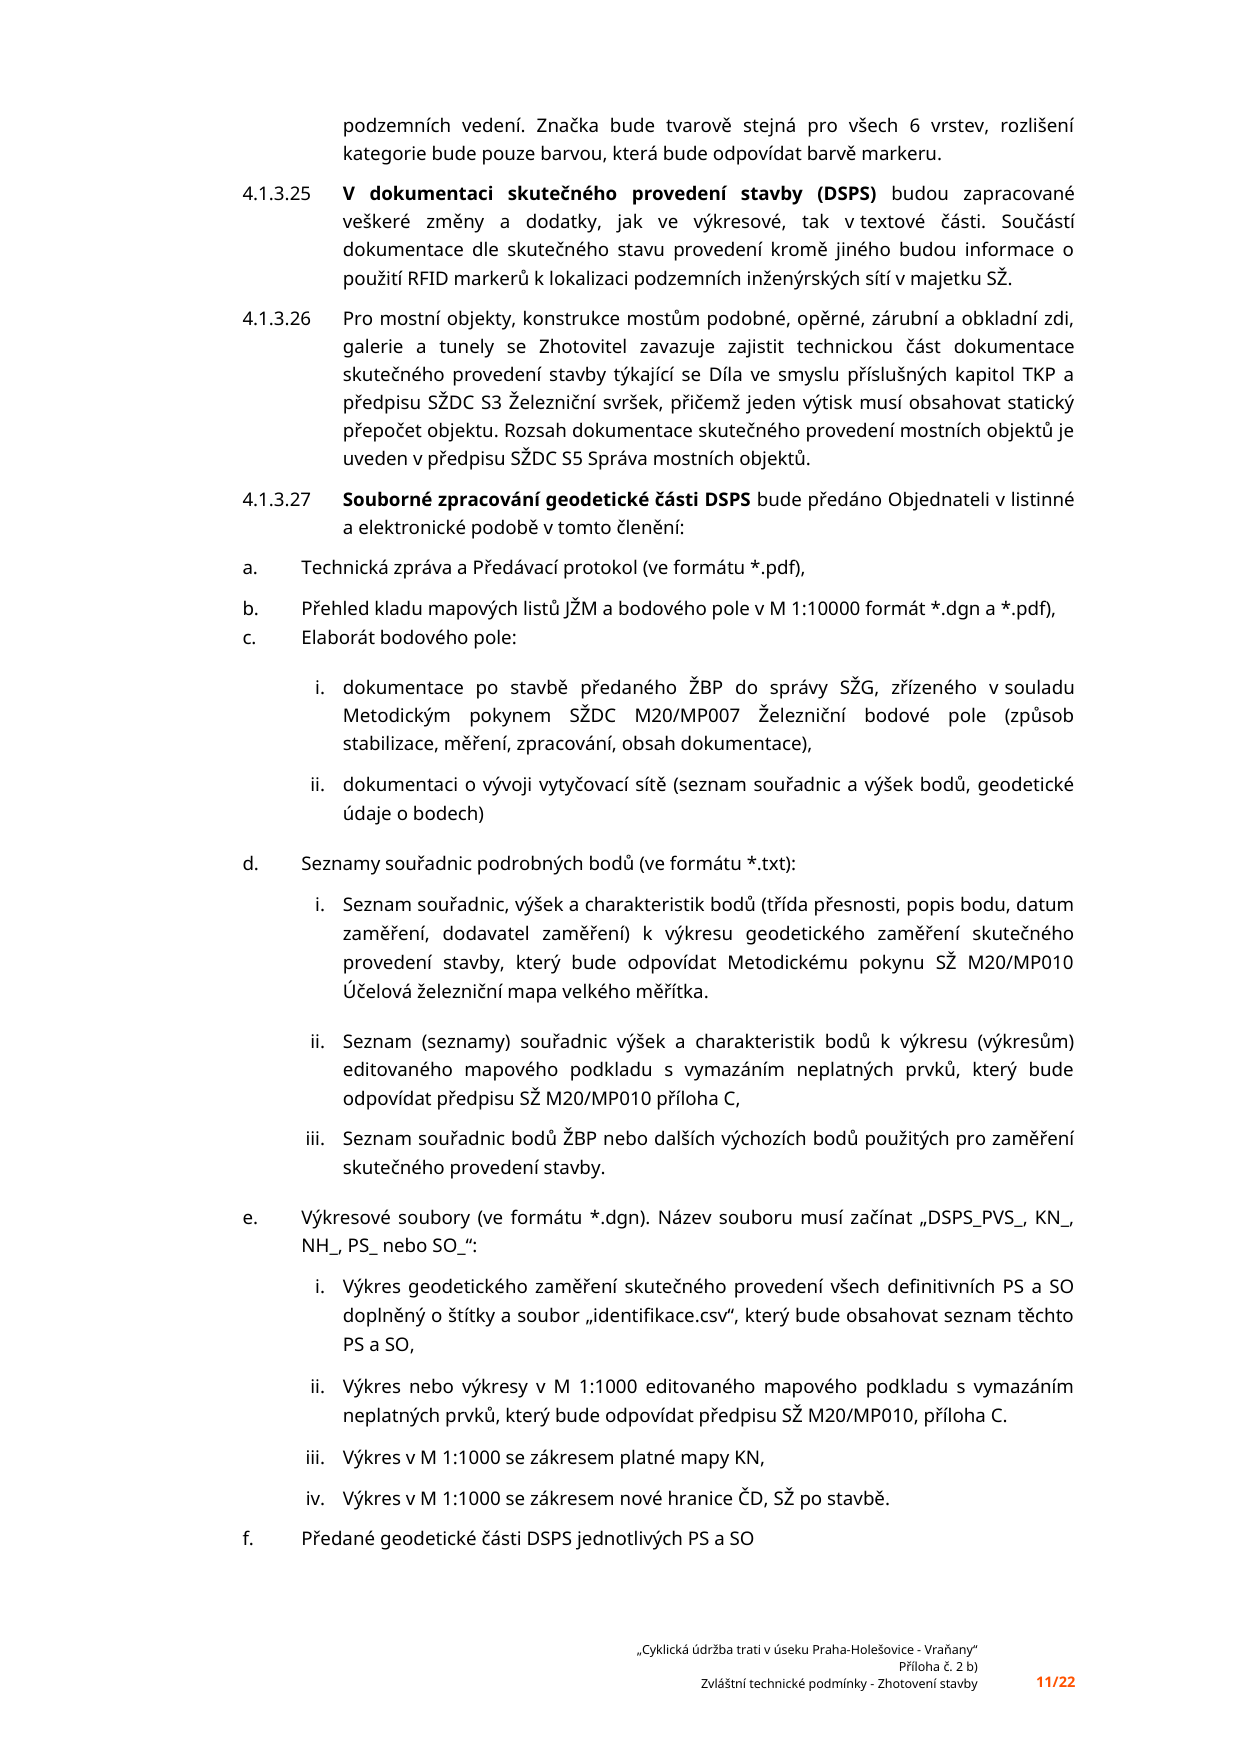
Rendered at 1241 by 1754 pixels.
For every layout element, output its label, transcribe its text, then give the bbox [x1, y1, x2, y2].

list Výkres geodetického zaměření skutečného provedení všech definitivních PS a SO doplněný o štítky a soubor „identifikace.csv“, který bude obsahovat seznam těchto PS a SO, [325, 1273, 1075, 1357]
list Výkres v M 1:1000 se zákresem platné mapy KN, [325, 1444, 1075, 1470]
list Elaborát bodového pole: [242, 624, 1075, 650]
list dokumentaci o vývoji vytyčovací sítě (seznam souřadnic a výšek bodů, geodetické údaje o bodech) [325, 771, 1075, 826]
text Pro mostní objekty, konstrukce mostům podobné, opěrné, zárubní a obkladní zdi, galerie a tunely se Zhotovitel zavazuje zajistit technickou část dokumentace skutečného provedení stavby týkající se Díla ve smyslu příslušných kapitol TKP a předpisu SŽDC S3 Železniční svršek, přičemž jeden výtisk musí obsahovat statický přepočet objektu. Rozsah dokumentace skutečného provedení mostních objektů je uveden v předpisu SŽDC S5 Správa mostních objektů. [242, 305, 1075, 471]
list Seznam souřadnic bodů ŽBP nebo dalších výchozích bodů použitých pro zaměření skutečného provedení stavby. [325, 1125, 1075, 1180]
list Výkres v M 1:1000 se zákresem nové hranice ČD, SŽ po stavbě. [325, 1485, 1075, 1511]
list Předané geodetické části DSPS jednotlivých PS a SO [242, 1526, 1075, 1551]
list Technická zpráva a Předávací protokol (ve formátu *.pdf), [242, 554, 1075, 580]
list Výkres nebo výkresy v M 1:1000 editovaného mapového podkladu s vymazáním neplatných prvků, který bude odpovídat předpisu SŽ M20/MP010, příloha C. [325, 1373, 1075, 1428]
list Seznam (seznamy) souřadnic výšek a charakteristik bodů k výkresu (výkresům) editovaného mapového podkladu s vymazáním neplatných prvků, který bude odpovídat předpisu SŽ M20/MP010 příloha C, [325, 1029, 1075, 1110]
list Přehled kladu mapových listů JŽM a bodového pole v M 1:10000 formát *.dgn a *.pdf), [242, 595, 1075, 621]
list Seznam souřadnic, výšek a charakteristik bodů (třída přesnosti, popis bodu, datum zaměření, dodavatel zaměření) k výkresu geodetického zaměření skutečného provedení stavby, který bude odpovídat Metodickému pokynu SŽ M20/MP010 Účelová železniční mapa velkého měřítka. [325, 891, 1075, 1004]
text V dokumentaci skutečného provedení stavby (DSPS) budou zapracované veškeré změny a dodatky, jak ve výkresové, tak v textové části. Součástí dokumentace dle skutečného stavu provedení kromě jiného budou informace o použití RFID markerů k lokalizaci podzemních inženýrských sítí v majetku SŽ. [242, 181, 1075, 290]
list dokumentace po stavbě předaného ŽBP do správy SŽG, zřízeného v souladu Metodickým pokynem SŽDC M20/MP007 Železniční bodové pole (způsob stabilizace, měření, zpracování, obsah dokumentace), [325, 674, 1075, 756]
list Výkresové soubory (ve formátu *.dgn). Název souboru musí začínat „DSPS_PVS_, KN_, NH_, PS_ nebo SO_“: [242, 1205, 1075, 1258]
text Souborné zpracování geodetické části DSPS bude předáno Objednateli v listinné a elektronické podobě v tomto členění: [242, 486, 1075, 539]
list Seznamy souřadnic podrobných bodů (ve formátu *.txt): [242, 850, 1075, 876]
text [242, 112, 1075, 166]
